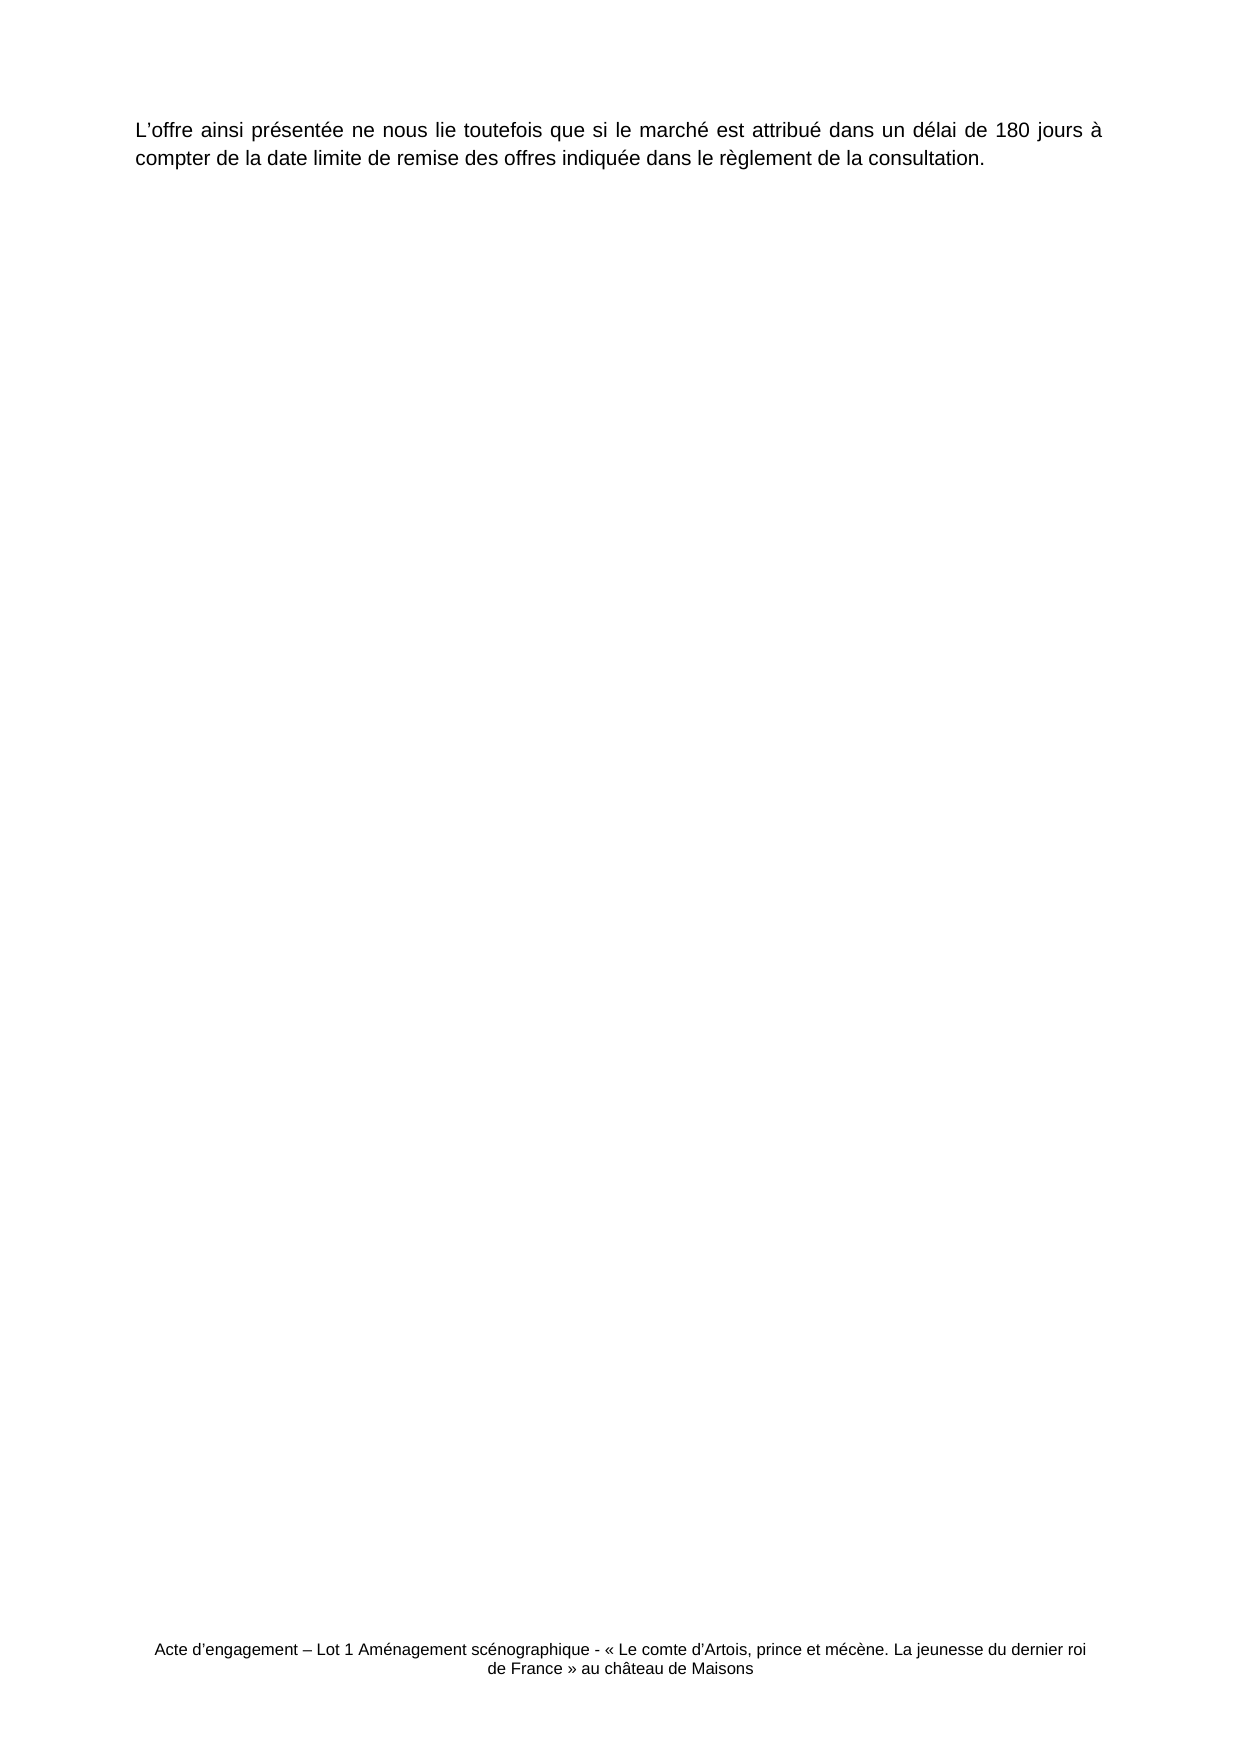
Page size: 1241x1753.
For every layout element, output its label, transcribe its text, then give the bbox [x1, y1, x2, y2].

text L’offre ainsi présentée ne nous lie toutefois que si le marché est attribué dans un délai de 180 jours à compter de la date limite de remise des offres indiquée dans le règlement de la consultation. [135, 118, 1105, 169]
